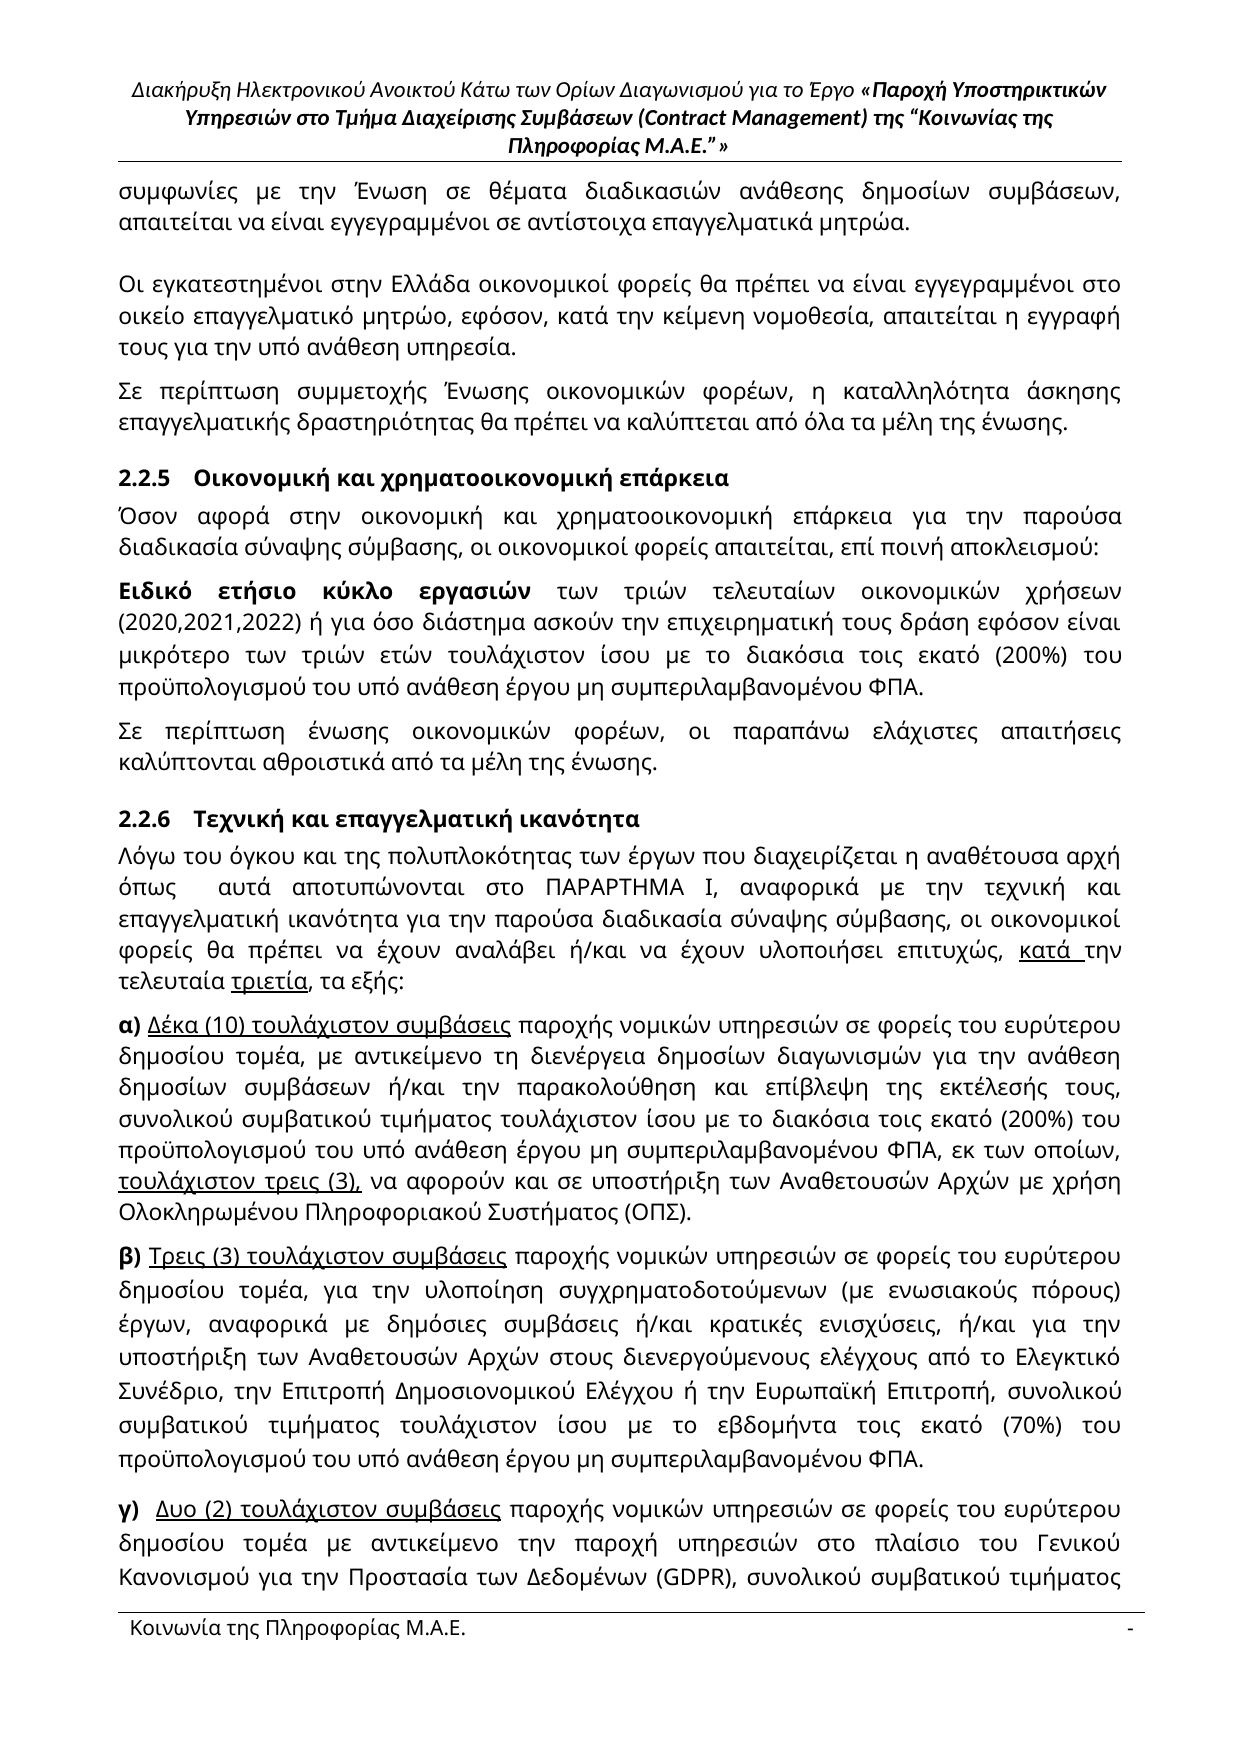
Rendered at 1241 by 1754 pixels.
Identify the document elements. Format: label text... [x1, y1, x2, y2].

subtitle Οικονομική και χρηματοοικονομική επάρκεια [118, 462, 1122, 493]
list Οι εγκατεστημένοι στην Ελλάδα οικονομικοί φορείς θα πρέπει να είναι εγγεγραμμένοι στο οικείο επαγγελματικό μητρώο, εφόσον, κατά την κείμενη νομοθεσία, απαιτείται η εγγραφή τους για την υπό ανάθεση υπηρεσία. [118, 268, 1122, 362]
text Όσον αφορά στην οικονομική και χρηματοοικονομική επάρκεια για την παρούσα διαδικασία σύναψης σύμβασης, οι οικονομικοί φορείς απαιτείται, επί ποινή αποκλεισμού: [118, 500, 1122, 562]
text Σε περίπτωση ένωσης οικονομικών φορέων, οι παραπάνω ελάχιστες απαιτήσεις καλύπτονται αθροιστικά από τα μέλη της ένωσης. [118, 715, 1122, 777]
text α) Δέκα (10) τουλάχιστον συμβάσεις παροχής νομικών υπηρεσιών σε φορείς του ευρύτερου δημοσίου τομέα, με αντικείμενο τη διενέργεια δημοσίων διαγωνισμών για την ανάθεση δημοσίων συμβάσεων ή/και την παρακολούθηση και επίβλεψη της εκτέλεσής τους, συνολικού συμβατικού τιμήματος τουλάχιστον ίσου με το διακόσια τοις εκατό (200%) του προϋπολογισμού του υπό ανάθεση έργου μη συμπεριλαμβανομένου ΦΠΑ, εκ των οποίων, τουλάχιστον τρεις (3), να αφορούν και σε υποστήριξη των Αναθετουσών Αρχών με χρήση Ολοκληρωμένου Πληροφοριακού Συστήματος (ΟΠΣ). [118, 1009, 1122, 1227]
text β) Τρεις (3) τουλάχιστον συμβάσεις παροχής νομικών υπηρεσιών σε φορείς του ευρύτερου δημοσίου τομέα, για την υλοποίηση συγχρηματοδοτούμενων (με ενωσιακούς πόρους) έργων, αναφορικά με δημόσιες συμβάσεις ή/και κρατικές ενισχύσεις, ή/και για την υποστήριξη των Αναθετουσών Αρχών στους διενεργούμενους ελέγχους από το Ελεγκτικό Συνέδριο, την Επιτροπή Δημοσιονομικού Ελέγχου ή την Ευρωπαϊκή Επιτροπή, συνολικού συμβατικού τιμήματος τουλάχιστον ίσου με το εβδομήντα τοις εκατό (70%) του προϋπολογισμού του υπό ανάθεση έργου μη συμπεριλαμβανομένου ΦΠΑ. [118, 1240, 1122, 1474]
text Λόγω του όγκου και της πολυπλοκότητας των έργων που διαχειρίζεται η αναθέτουσα αρχή όπως αυτά αποτυπώνονται στο ΠΑΡΑΡΤΗΜΑ Ι, αναφορικά με την τεχνική και επαγγελματική ικανότητα για την παρούσα διαδικασία σύναψης σύμβασης, οι οικονομικοί φορείς θα πρέπει να έχουν αναλάβει ή/και να έχουν υλοποιήσει επιτυχώς, κατά την τελευταία τριετία, τα εξής: [118, 840, 1122, 996]
text Ειδικό ετήσιο κύκλο εργασιών των τριών τελευταίων οικονομικών χρήσεων (2020,2021,2022) ή για όσο διάστημα ασκούν την επιχειρηματική τους δράση εφόσον είναι μικρότερο των τριών ετών τουλάχιστον ίσου με το διακόσια τοις εκατό (200%) του προϋπολογισμού του υπό ανάθεση έργου μη συμπεριλαμβανομένου ΦΠΑ. [118, 575, 1122, 702]
text Σε περίπτωση συμμετοχής Ένωσης οικονομικών φορέων, η καταλληλότητα άσκησης επαγγελματικής δραστηριότητας θα πρέπει να καλύπτεται από όλα τα μέλη της ένωσης. [118, 375, 1122, 437]
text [118, 1493, 1122, 1592]
list Τεχνική και επαγγελματική ικανότητα [118, 802, 1122, 834]
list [118, 175, 1122, 237]
